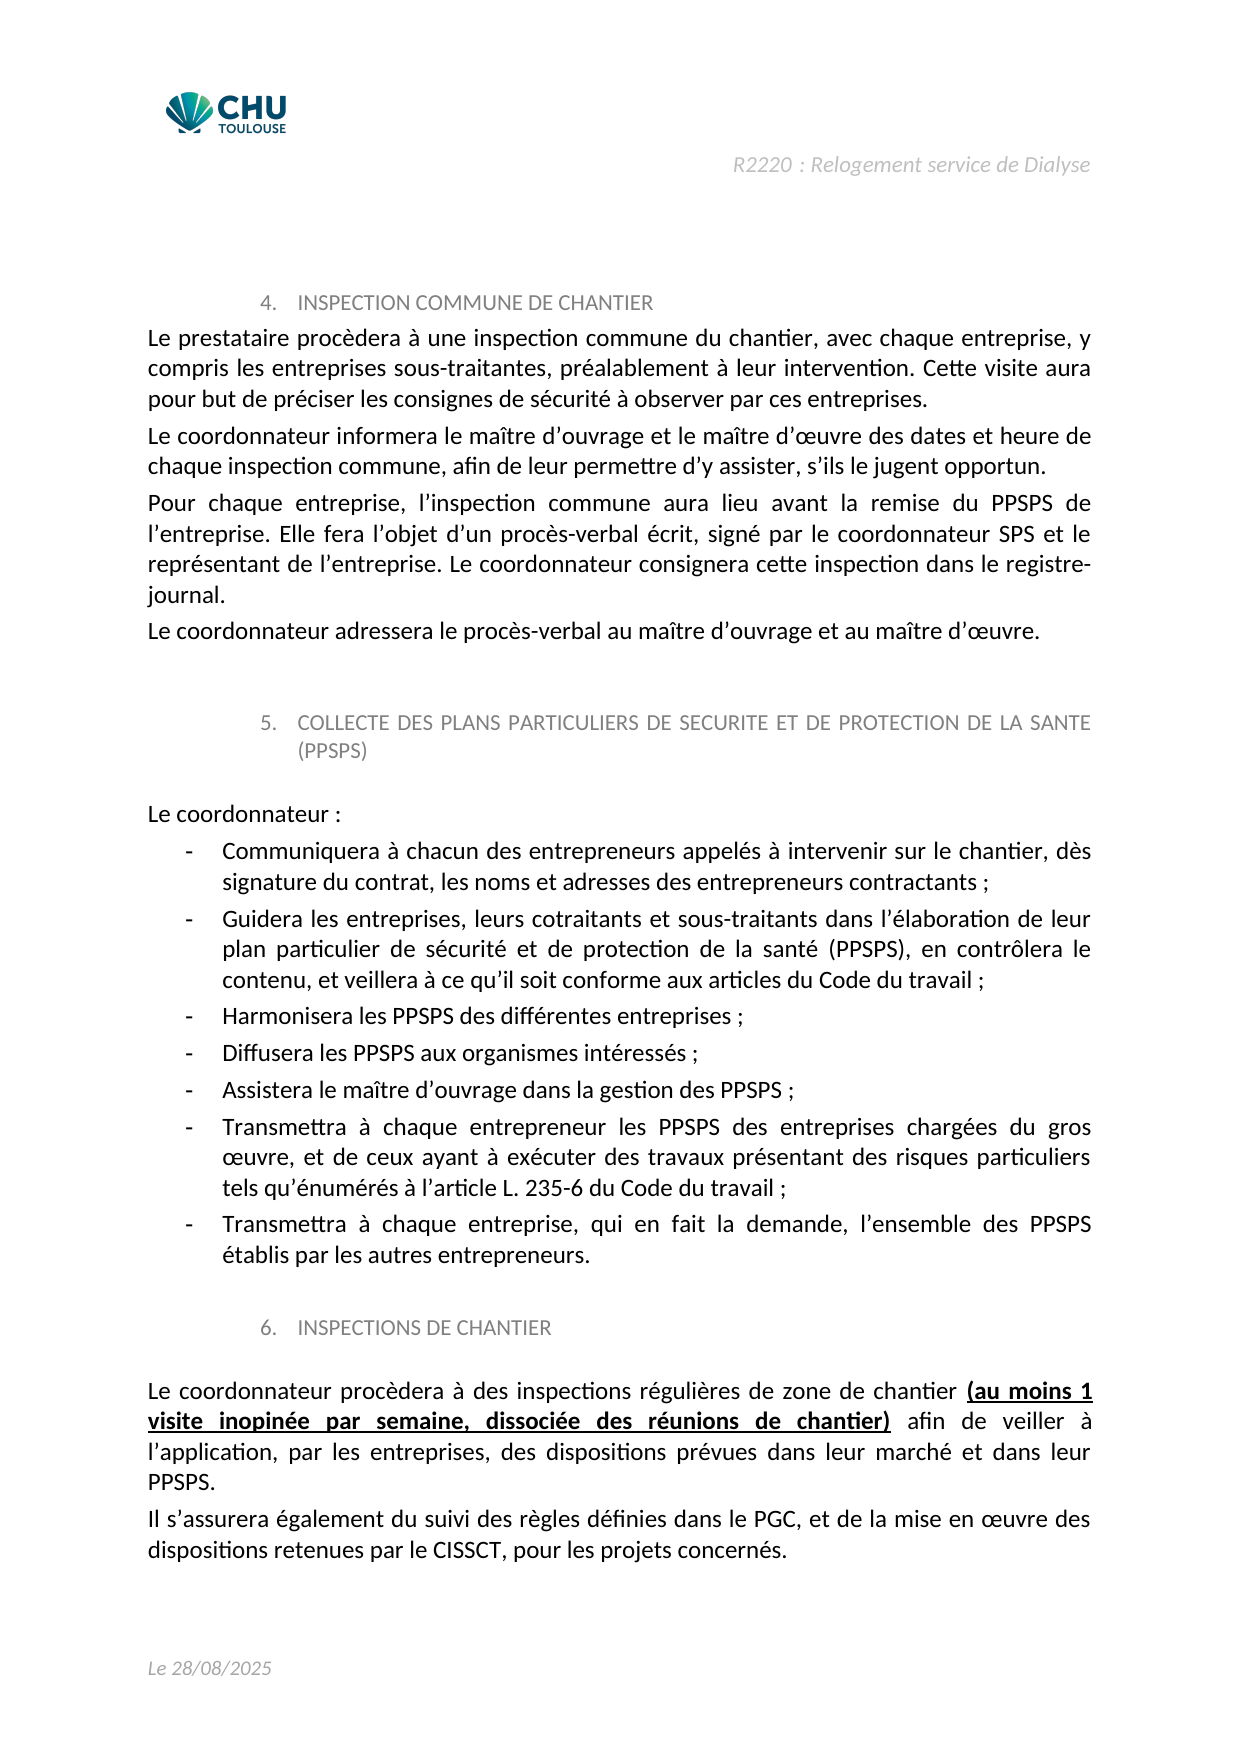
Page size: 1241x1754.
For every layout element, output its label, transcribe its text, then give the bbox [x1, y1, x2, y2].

text Le coordonnateur informera le maître d’ouvrage et le maître d’œuvre des dates et heure de chaque inspection commune, afin de leur permettre d’y assister, s’ils le jugent opportun. [148, 420, 1093, 481]
list Harmonisera les PPSPS des différentes entreprises ; [185, 1001, 1093, 1031]
list Diffusera les PPSPS aux organismes intéressés ; [185, 1037, 1093, 1068]
list Communiquera à chacun des entrepreneurs appelés à intervenir sur le chantier, dès signature du contrat, les noms et adresses des entrepreneurs contractants ; [185, 835, 1093, 896]
text Le coordonnateur adressera le procès-verbal au maître d’ouvrage et au maître d’œuvre. [148, 616, 1093, 646]
text Le coordonnateur : [148, 799, 1093, 829]
text Le prestataire procèdera à une inspection commune du chantier, avec chaque entreprise, y compris les entreprises sous-traitantes, préalablement à leur intervention. Cette visite aura pour but de préciser les consignes de sécurité à observer par ces entreprises. [148, 322, 1093, 414]
picture [147, 73, 304, 151]
subtitle INSPECTION COMMUNE DE CHANTIER [260, 288, 1093, 316]
subtitle INSPECTIONS DE CHANTIER [260, 1313, 1093, 1341]
text Pour chaque entreprise, l’inspection commune aura lieu avant la remise du PPSPS de l’entreprise. Elle fera l’objet d’un procès-verbal écrit, signé par le coordonnateur SPS et le représentant de l’entreprise. Le coordonnateur consignera cette inspection dans le registre-journal. [148, 487, 1093, 609]
text Il s’assurera également du suivi des règles définies dans le PGC, et de la mise en œuvre des dispositions retenues par le CISSCT, pour les projets concernés. [148, 1503, 1093, 1564]
list Transmettra à chaque entreprise, qui en fait la demande, l’ensemble des PPSPS établis par les autres entrepreneurs. [185, 1209, 1093, 1270]
list Guidera les entreprises, leurs cotraitants et sous-traitants dans l’élaboration de leur plan particulier de sécurité et de protection de la santé (PPSPS), en contrôlera le contenu, et veillera à ce qu’il soit conforme aux articles du Code du travail ; [185, 903, 1093, 994]
subtitle COLLECTE DES PLANS PARTICULIERS DE SECURITE ET DE PROTECTION DE LA SANTE (PPSPS) [260, 708, 1093, 764]
list Transmettra à chaque entrepreneur les PPSPS des entreprises chargées du gros œuvre, et de ceux ayant à exécuter des travaux présentant des risques particuliers tels qu’énumérés à l’article L. 235-6 du Code du travail ; [185, 1111, 1093, 1202]
text Le coordonnateur procèdera à des inspections régulières de zone de chantier (au moins 1 visite inopinée par semaine, dissociée des réunions de chantier) afin de veiller à l’application, par les entreprises, des dispositions prévues dans leur marché et dans leur PPSPS. [148, 1375, 1093, 1497]
list Assistera le maître d’ouvrage dans la gestion des PPSPS ; [185, 1074, 1093, 1104]
